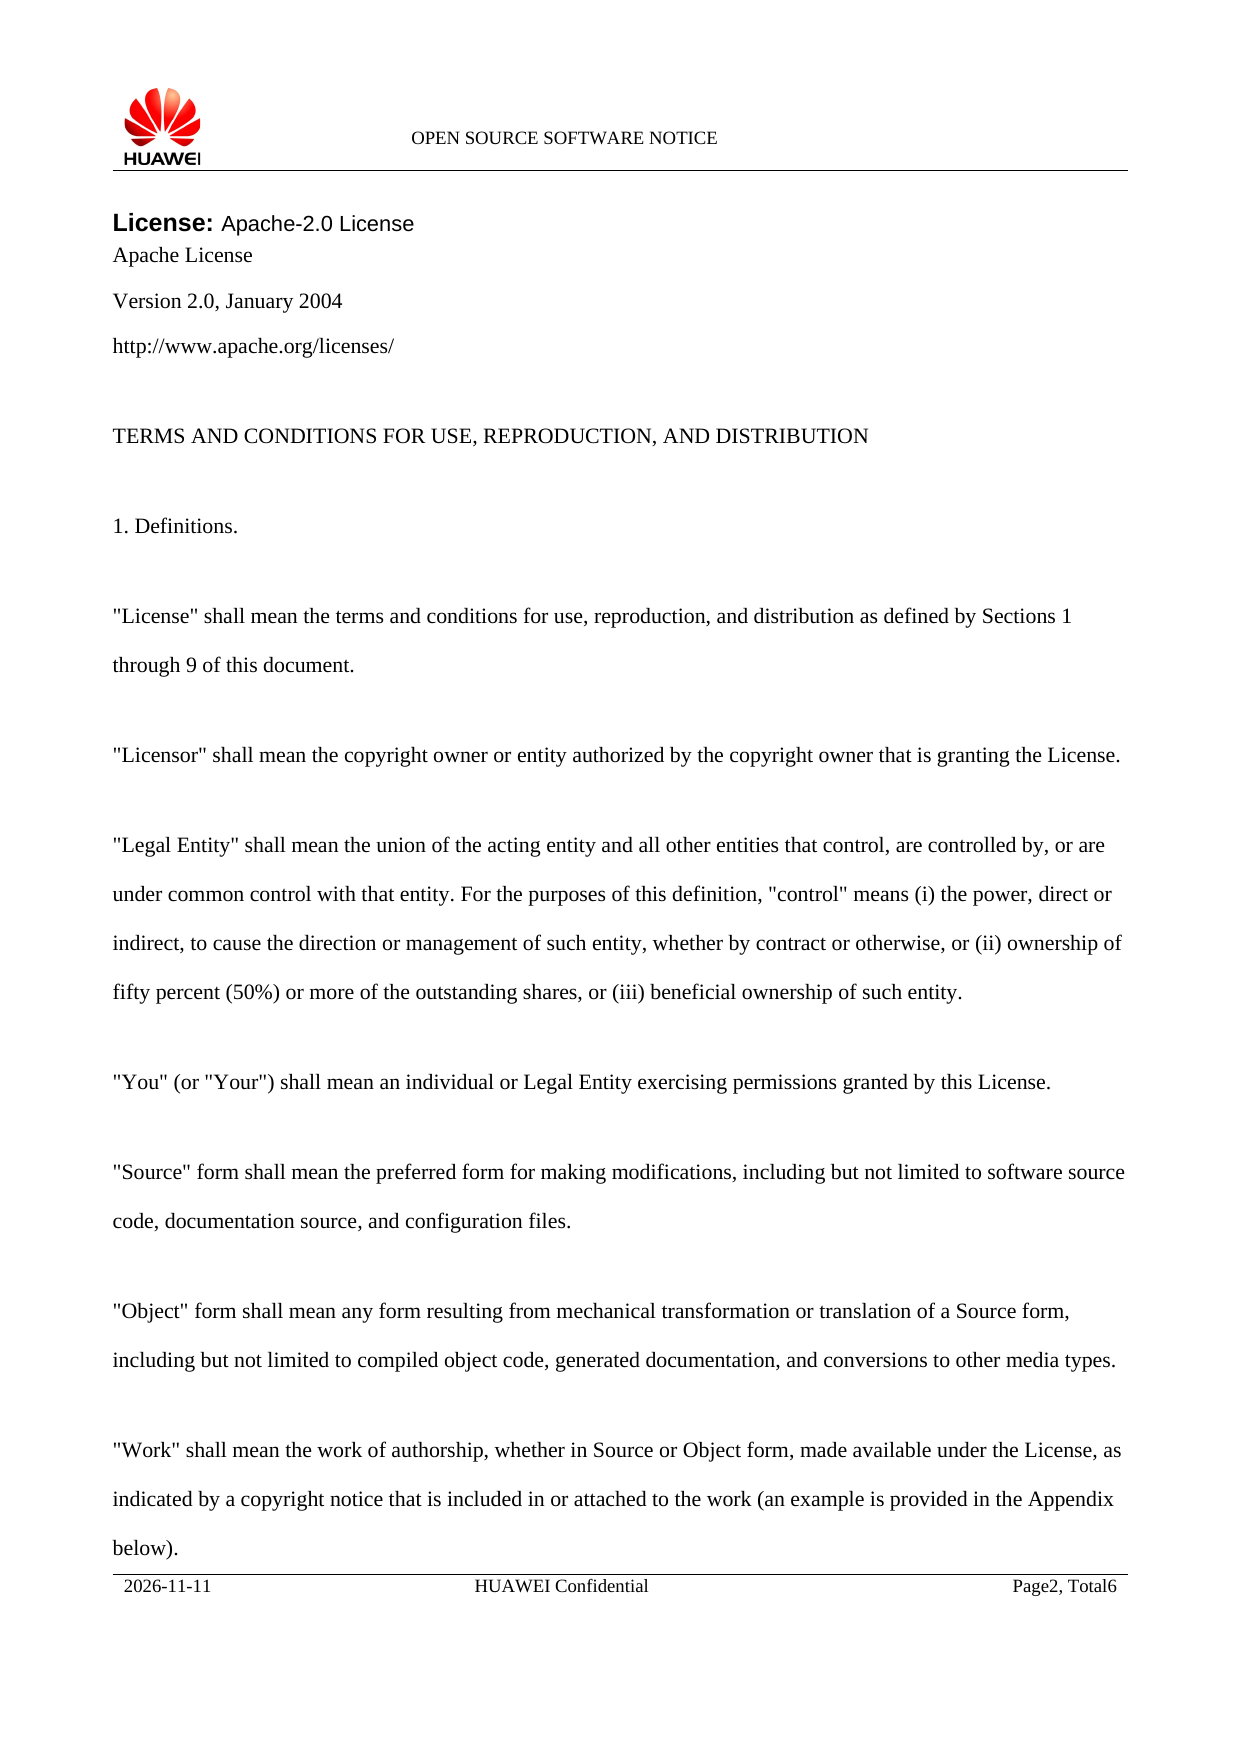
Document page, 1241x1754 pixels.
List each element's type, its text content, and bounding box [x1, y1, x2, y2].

picture [124, 88, 201, 165]
text "License" shall mean the terms and conditions for use, reproduction, and distribution as defined by Sections 1 through 9 of this document. [112, 600, 1128, 681]
text "Legal Entity" shall mean the union of the acting entity and all other entities that control, are controlled by, or are under common control with that entity. For the purposes of this definition, "control" means (i) the power, direct or indirect, to cause the direction or management of such entity, whether by contract or otherwise, or (ii) ownership of fifty percent (50%) or more of the outstanding shares, or (iii) beneficial ownership of such entity. [112, 829, 1128, 1008]
text License: Apache-2.0 License [112, 206, 1128, 239]
text "Object" form shall mean any form resulting from mechanical transformation or translation of a Source form, including but not limited to compiled object code, generated documentation, and conversions to other media types. [112, 1294, 1128, 1376]
text 1. Definitions. [112, 509, 1128, 542]
text "You" (or "Your") shall mean an individual or Legal Entity exercising permissions granted by this License. [112, 1065, 1128, 1098]
text TERMS AND CONDITIONS FOR USE, REPRODUCTION, AND DISTRIBUTION [112, 419, 1128, 452]
text Version 2.0, January 2004 [112, 284, 1128, 316]
text "Work" shall mean the work of authorship, whether in Source or Object form, made available under the License, as indicated by a copyright notice that is included in or attached to the work (an example is provided in the Appendix below). [112, 1433, 1128, 1563]
text http://www.apache.org/licenses/ [112, 329, 1128, 362]
text "Licensor" shall mean the copyright owner or entity authorized by the copyright owner that is granting the License. [112, 739, 1128, 771]
text Apache License [112, 239, 1128, 271]
text "Source" form shall mean the preferred form for making modifications, including but not limited to software source code, documentation source, and configuration files. [112, 1156, 1128, 1237]
